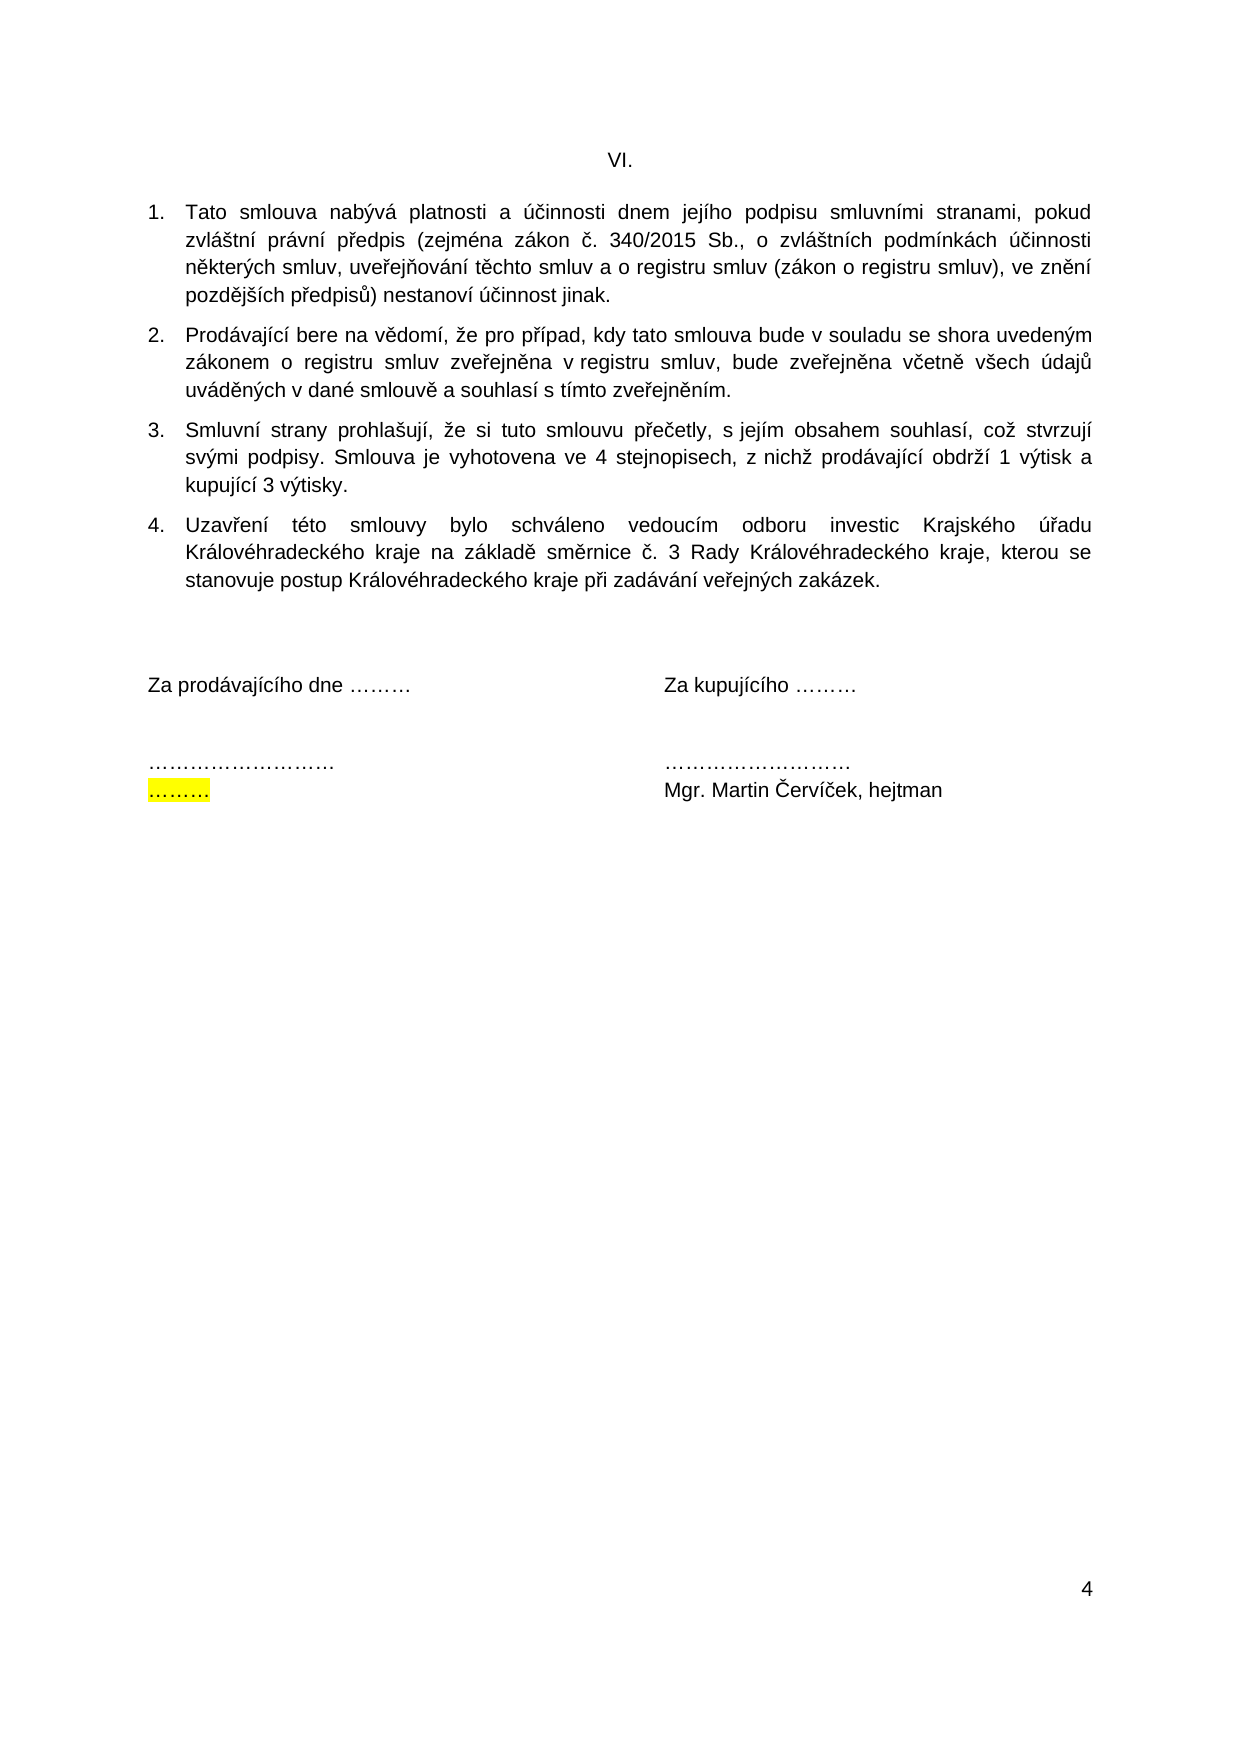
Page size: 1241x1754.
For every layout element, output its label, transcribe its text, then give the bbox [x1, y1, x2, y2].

text Za prodávajícího dne ……… Za kupujícího ……… [148, 673, 1093, 697]
list Prodávající bere na vědomí, že pro případ, kdy tato smlouva bude v souladu se shora uvedeným zákonem o registru smluv zveřejněna v registru smluv, bude zveřejněna včetně všech údajů uváděných v dané smlouvě a souhlasí s tímto zveřejněním. [148, 323, 1093, 402]
text ……… Mgr. Martin Červíček, hejtman [210, 778, 1093, 802]
list Smluvní strany prohlašují, že si tuto smlouvu přečetly, s jejím obsahem souhlasí, což stvrzují svými podpisy. Smlouva je vyhotovena ve 4 stejnopisech, z nichž prodávající obdrží 1 výtisk a kupující 3 výtisky. [148, 418, 1093, 497]
list Uzavření této smlouvy bylo schváleno vedoucím odboru investic Krajského úřadu Královéhradeckého kraje na základě směrnice č. 3 Rady Královéhradeckého kraje, kterou se stanovuje postup Královéhradeckého kraje při zadávání veřejných zakázek. [148, 513, 1093, 592]
text ……………………… ……………………… [148, 750, 1093, 774]
text VI. [148, 148, 1093, 172]
list Tato smlouva nabývá platnosti a účinnosti dnem jejího podpisu smluvními stranami, pokud zvláštní právní předpis (zejména zákon č. 340/2015 Sb., o zvláštních podmínkách účinnosti některých smluv, uveřejňování těchto smluv a o registru smluv (zákon o registru smluv), ve znění pozdějších předpisů) nestanoví účinnost jinak. [148, 200, 1093, 307]
